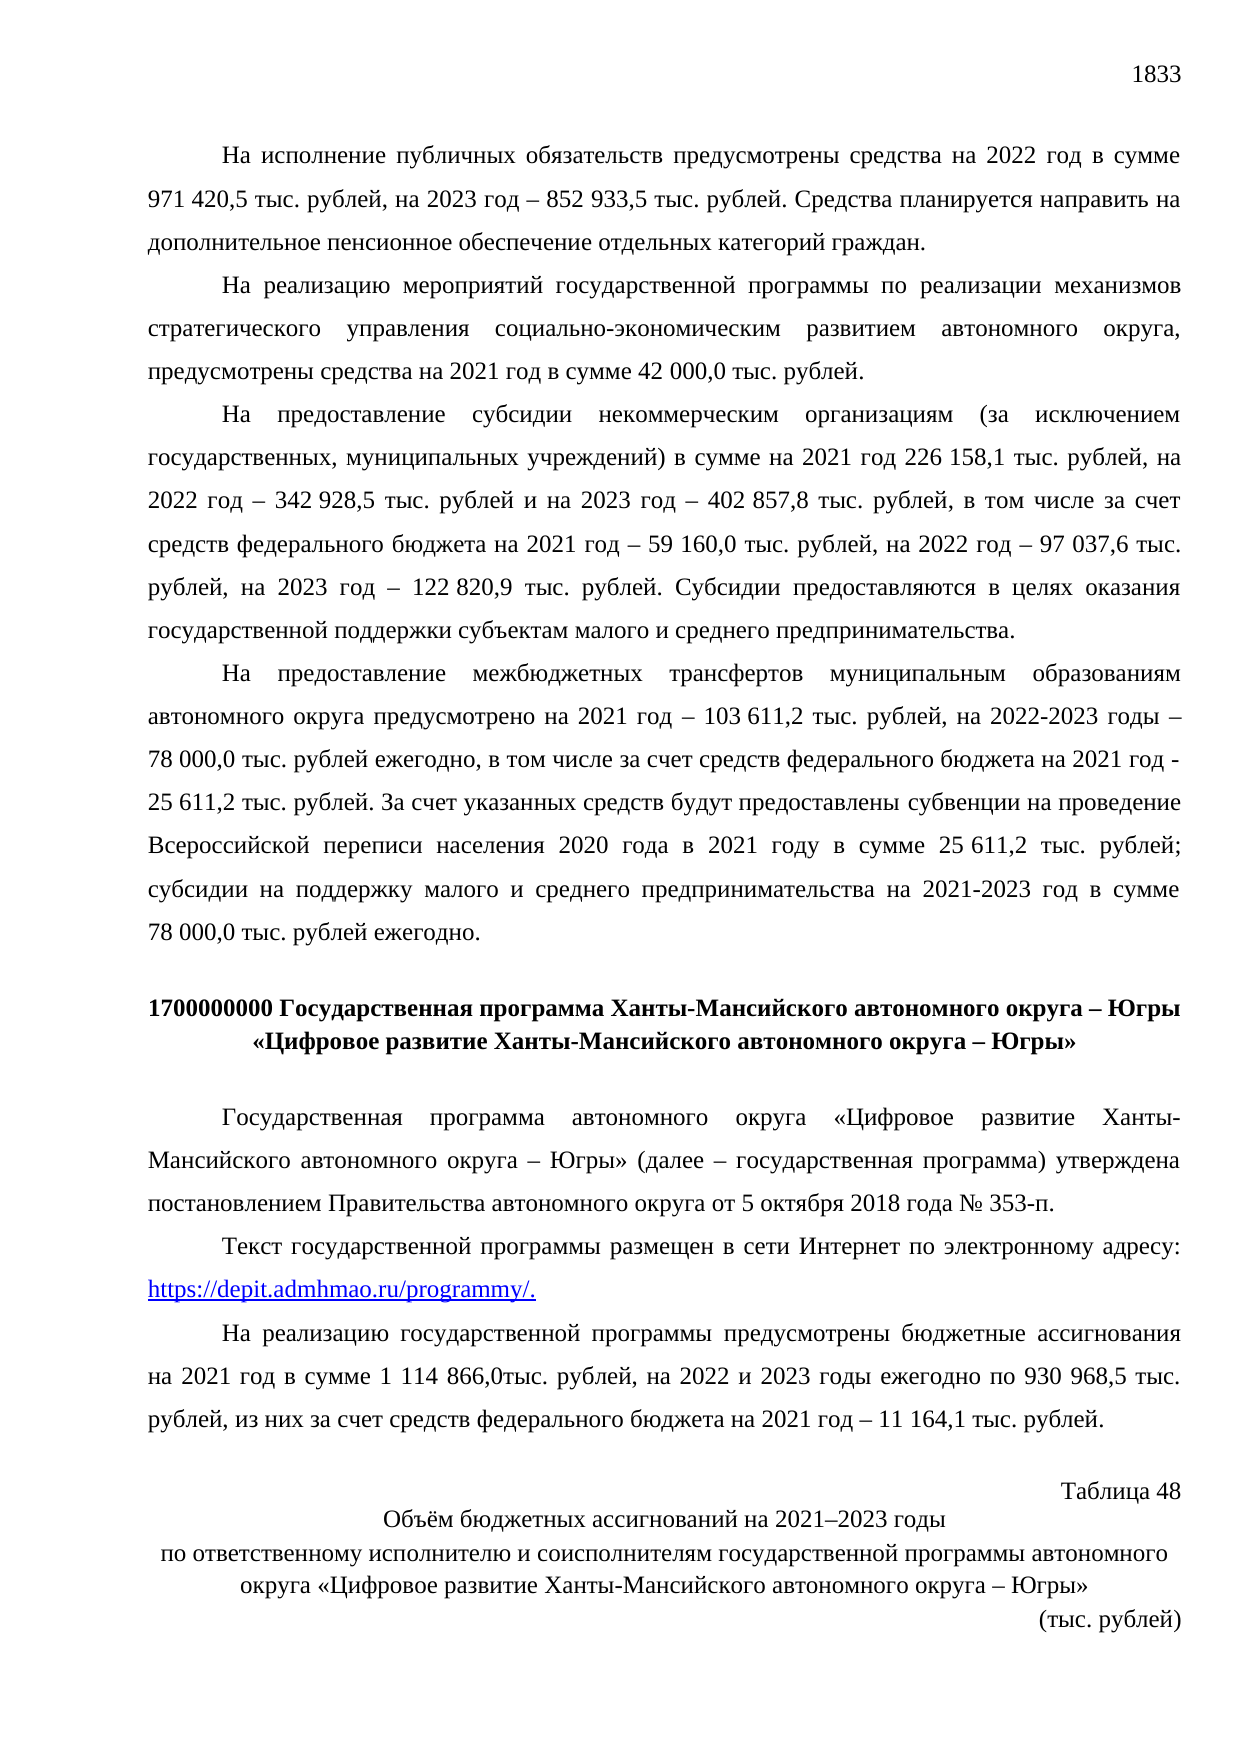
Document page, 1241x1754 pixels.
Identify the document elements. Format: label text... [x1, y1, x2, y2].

text по ответственному исполнителю и соисполнителям государственной программы автономного округа «Цифровое развитие Ханты-Мансийского автономного округа – Югры» [148, 1538, 1181, 1599]
text Государственная программа автономного округа «Цифровое развитие Ханты-Мансийского автономного округа – Югры» (далее – государственная программа) утверждена постановлением Правительства автономного округа от 5 октября 2018 года № 353-п. [148, 1102, 1181, 1217]
text Объём бюджетных ассигнований на 2021–2023 годы [148, 1504, 1181, 1533]
text Таблица 48 [148, 1476, 1181, 1504]
text На исполнение публичных обязательств предусмотрены средства на 2022 год в сумме 971 420,5 тыс. рублей, на 2023 год – 852 933,5 тыс. рублей. Средства планируется направить на дополнительное пенсионное обеспечение отдельных категорий граждан. [148, 141, 1181, 256]
text На предоставление субсидии некоммерческим организациям (за исключением государственных, муниципальных учреждений) в сумме на 2021 год 226 158,1 тыс. рублей, на 2022 год – 342 928,5 тыс. рублей и на 2023 год – 402 857,8 тыс. рублей, в том числе за счет средств федерального бюджета на 2021 год – 59 160,0 тыс. рублей, на 2022 год – 97 037,6 тыс. рублей, на 2023 год – 122 820,9 тыс. рублей. Субсидии предоставляются в целях оказания государственной поддержки субъектам малого и среднего предпринимательства. [148, 399, 1181, 644]
text На предоставление межбюджетных трансфертов муниципальным образованиям автономного округа предусмотрено на 2021 год – 103 611,2 тыс. рублей, на 2022-2023 годы – 78 000,0 тыс. рублей ежегодно, в том числе за счет средств федерального бюджета на 2021 год - 25 611,2 тыс. рублей. За счет указанных средств будут предоставлены субвенции на проведение Всероссийской переписи населения 2020 года в 2021 году в сумме 25 611,2 тыс. рублей; субсидии на поддержку малого и среднего предпринимательства на 2021-2023 год в сумме 78 000,0 тыс. рублей ежегодно. [148, 658, 1181, 946]
text На реализацию мероприятий государственной программы по реализации механизмов стратегического управления социально-экономическим развитием автономного округа, предусмотрены средства на 2021 год в сумме 42 000,0 тыс. рублей. [148, 342, 1181, 385]
text (тыс. рублей) [148, 1604, 1181, 1632]
text Текст государственной программы размещен в сети Интернет по электронному адресу: https://depit.admhmao.ru/programmy/. [148, 1231, 1181, 1303]
text 1700000000 Государственная программа Ханты-Мансийского автономного округа – Югры «Цифровое развитие Ханты-Мансийского автономного округа – Югры» [148, 993, 1181, 1055]
text На реализацию государственной программы предусмотрены бюджетные ассигнования на 2021 год в сумме 1 114 866,0тыс. рублей, на 2022 и 2023 годы ежегодно по 930 968,5 тыс. рублей, из них за счет средств федерального бюджета на 2021 год – 11 164,1 тыс. рублей. [148, 1318, 1181, 1433]
text На реализацию мероприятий государственной программы по реализации механизмов стратегического управления социально-экономическим развитием автономного округа, предусмотрены средства на 2021 год в сумме 42 000,0 тыс. рублей. [148, 270, 1181, 313]
